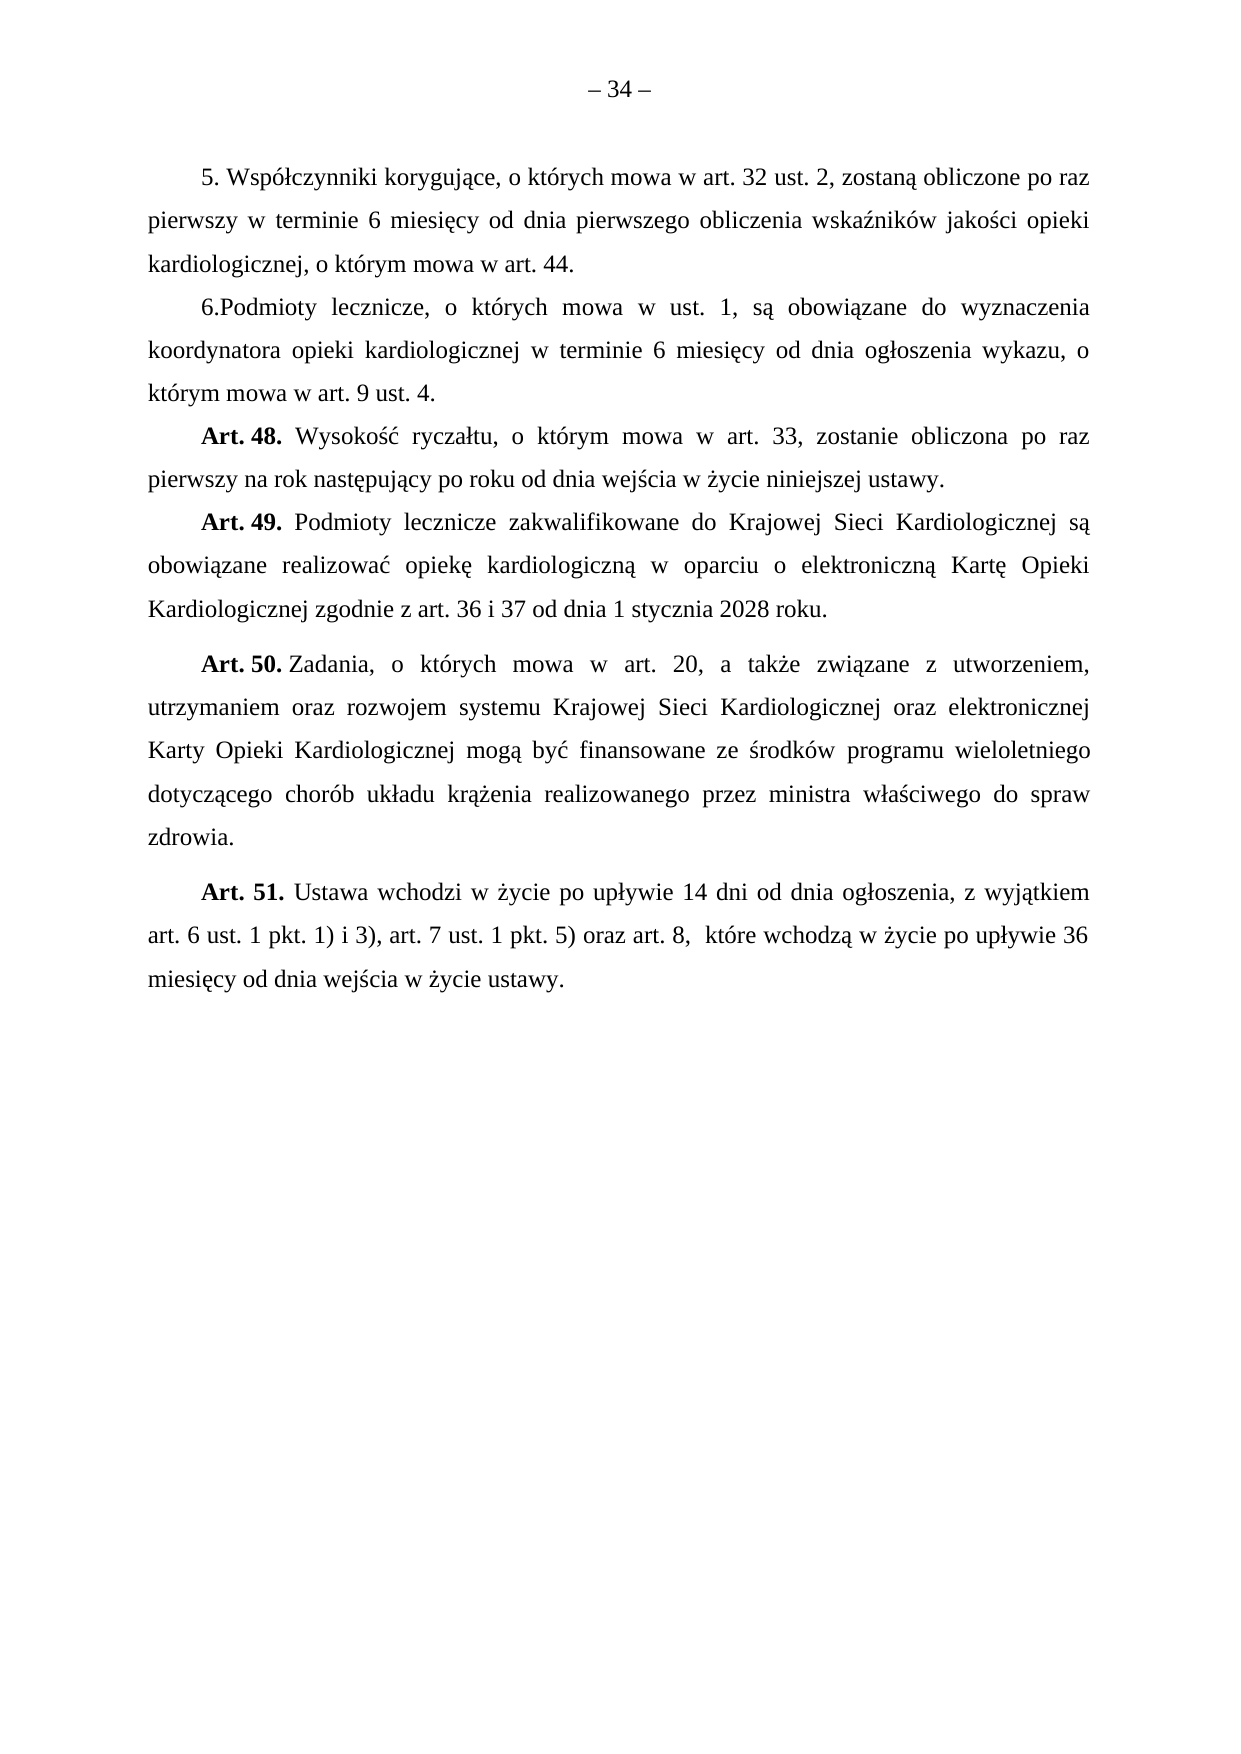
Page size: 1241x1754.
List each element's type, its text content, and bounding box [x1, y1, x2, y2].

text Art. 50. Zadania, o których mowa w art. 20, a także związane z utworzeniem, utrzymaniem oraz rozwojem systemu Krajowej Sieci Kardiologicznej oraz elektronicznej Karty Opieki Kardiologicznej mogą być finansowane ze środków programu wieloletniego dotyczącego chorób układu krążenia realizowanego przez ministra właściwego do spraw zdrowia. [148, 649, 1091, 851]
text Art. 48. Wysokość ryczałtu, o którym mowa w art. 33, zostanie obliczona po raz pierwszy na rok następujący po roku od dnia wejścia w życie niniejszej ustawy. [148, 421, 1091, 493]
text 6.Podmioty lecznicze, o których mowa w ust. 1, są obowiązane do wyznaczenia koordynatora opieki kardiologicznej w terminie 6 miesięcy od dnia ogłoszenia wykazu, o którym mowa w art. 9 ust. 4. [148, 292, 1091, 407]
text 5. Współczynniki korygujące, o których mowa w art. 32 ust. 2, zostaną obliczone po raz pierwszy w terminie 6 miesięcy od dnia pierwszego obliczenia wskaźników jakości opieki kardiologicznej, o którym mowa w art. 44. [148, 162, 1091, 277]
text Art. 49. Podmioty lecznicze zakwalifikowane do Krajowej Sieci Kardiologicznej są obowiązane realizować opiekę kardiologiczną w oparciu o elektroniczną Kartę Opieki Kardiologicznej zgodnie z art. 36 i 37 od dnia 1 stycznia 2028 roku. [148, 507, 1091, 622]
text Art. 51. Ustawa wchodzi w życie po upływie 14 dni od dnia ogłoszenia, z wyjątkiem art. 6 ust. 1 pkt. 1) i 3), art. 7 ust. 1 pkt. 5) oraz art. 8, które wchodzą w życie po upływie 36 miesięcy od dnia wejścia w życie ustawy. [148, 877, 1091, 992]
